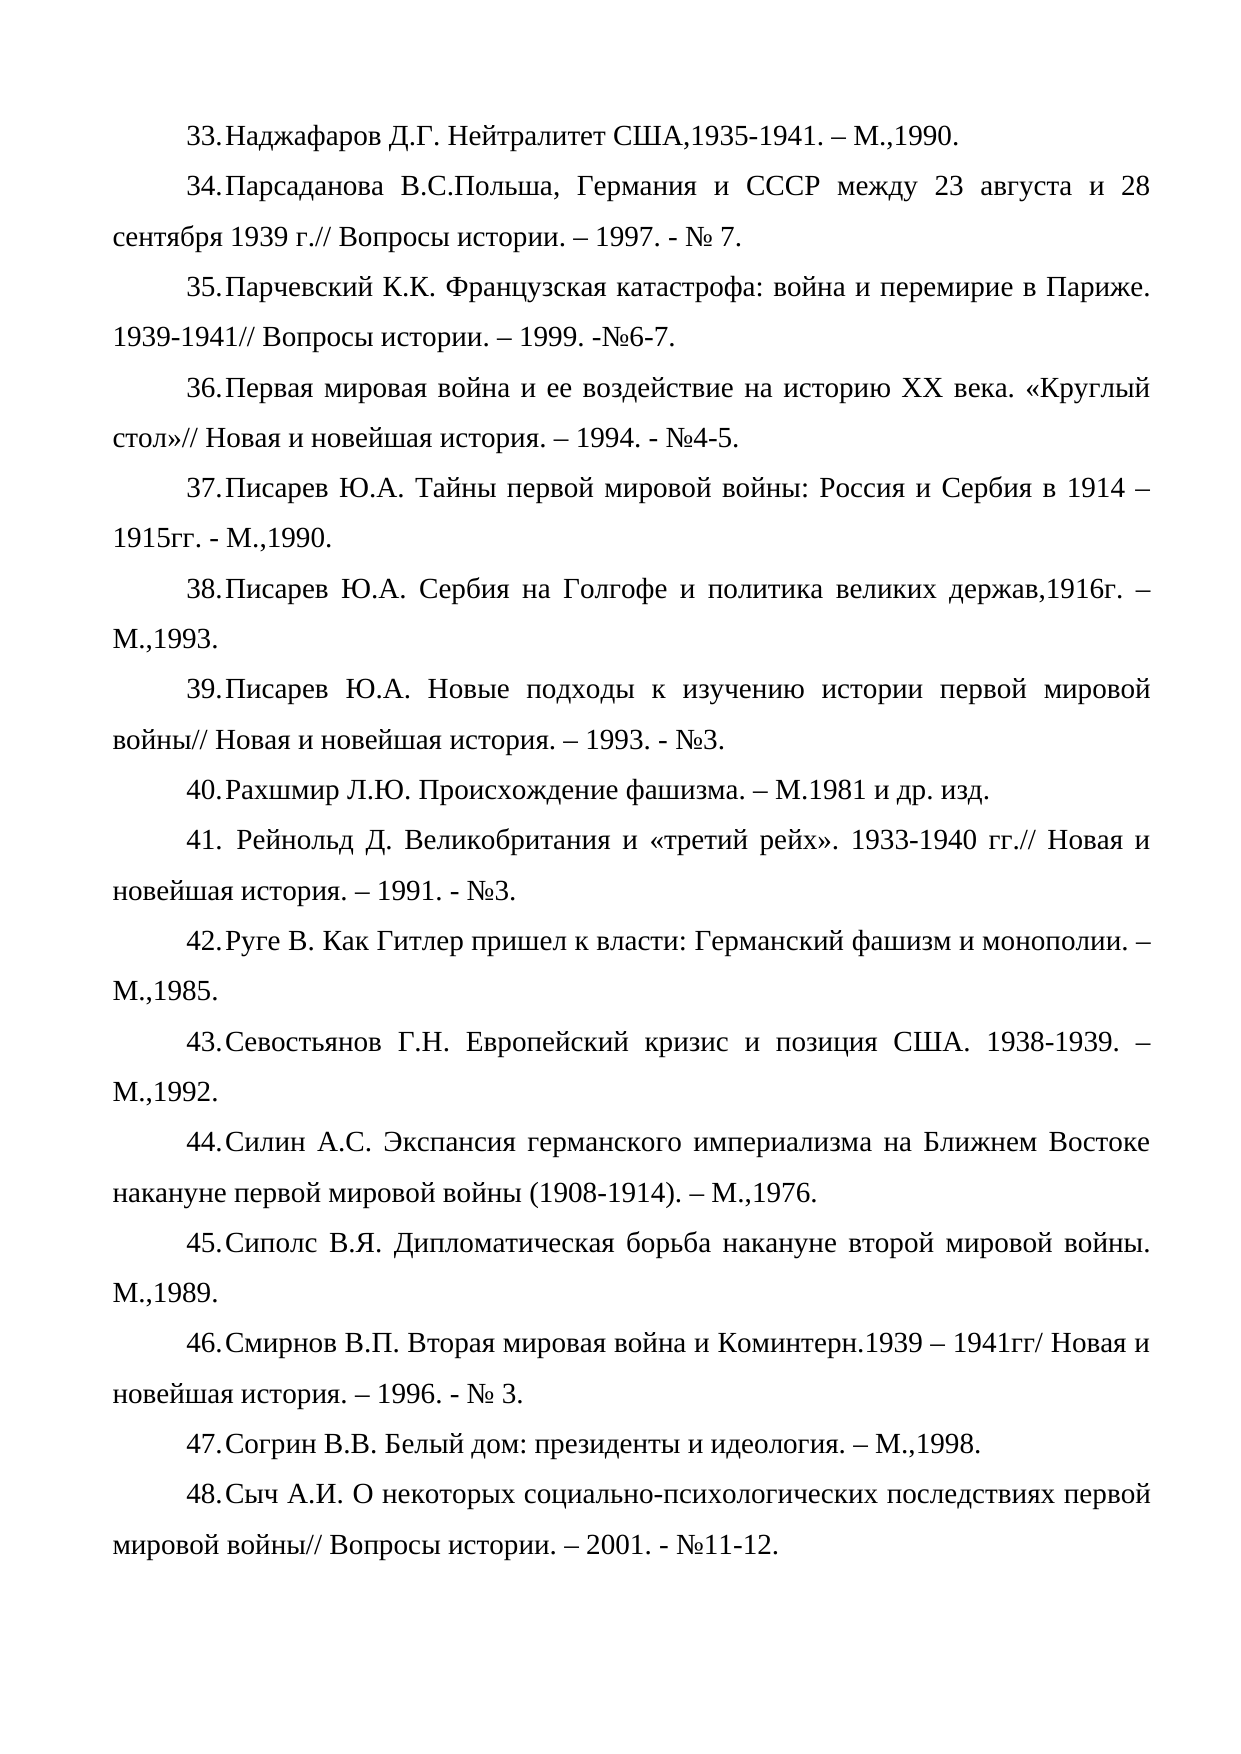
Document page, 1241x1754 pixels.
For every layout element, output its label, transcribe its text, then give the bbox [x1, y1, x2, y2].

list Сыч А.И. О некоторых социально-психологических последствиях первой мировой войны// Вопросы истории. – 2001. - №11-12. [112, 1477, 1152, 1560]
list Смирнов В.П. Вторая мировая война и Коминтерн.1939 – 1941гг/ Новая и новейшая история. – 1996. - № 3. [112, 1326, 1152, 1409]
list Севостьянов Г.Н. Европейский кризис и позиция США. 1938-1939. – М.,1992. [112, 1024, 1152, 1108]
list Первая мировая война и ее воздействие на историю ХХ века. «Круглый стол»// Новая и новейшая история. – 1994. - №4-5. [112, 370, 1152, 453]
list Писарев Ю.А. Сербия на Голгофе и политика великих держав,1916г. – М.,1993. [112, 571, 1152, 655]
list Согрин В.В. Белый дом: президенты и идеология. – М.,1998. [112, 1426, 1152, 1460]
list Писарев Ю.А. Новые подходы к изучению истории первой мировой войны// Новая и новейшая история. – 1993. - №3. [112, 672, 1152, 755]
list Сиполс В.Я. Дипломатическая борьба накануне второй мировой войны. М.,1989. [112, 1225, 1152, 1309]
list Руге В. Как Гитлер пришел к власти: Германский фашизм и монополии. – М.,1985. [112, 923, 1152, 1007]
list Писарев Ю.А. Тайны первой мировой войны: Россия и Сербия в 1914 – 1915гг. - М.,1990. [112, 470, 1152, 554]
list Рейнольд Д. Великобритания и «третий рейх». 1933-1940 гг.// Новая и новейшая история. – 1991. - №3. [112, 822, 1152, 906]
list Парчевский К.К. Французская катастрофа: война и перемирие в Париже. 1939-1941// Вопросы истории. – 1999. -№6-7. [112, 269, 1152, 353]
list Парсаданова В.С.Польша, Германия и СССР между 23 августа и 28 сентября .// Вопросы истории. – 1997. - № 7. [112, 168, 1152, 252]
list Силин А.С. Экспансия германского империализма на Ближнем Востоке накануне первой мировой войны (1908-1914). – М.,1976. [112, 1124, 1152, 1208]
list Рахшмир Л.Ю. Происхождение фашизма. – М.1981 и др. изд. [112, 772, 1152, 806]
list Наджафаров Д.Г. Нейтралитет США,1935-1941. – М.,1990. [112, 118, 1152, 152]
